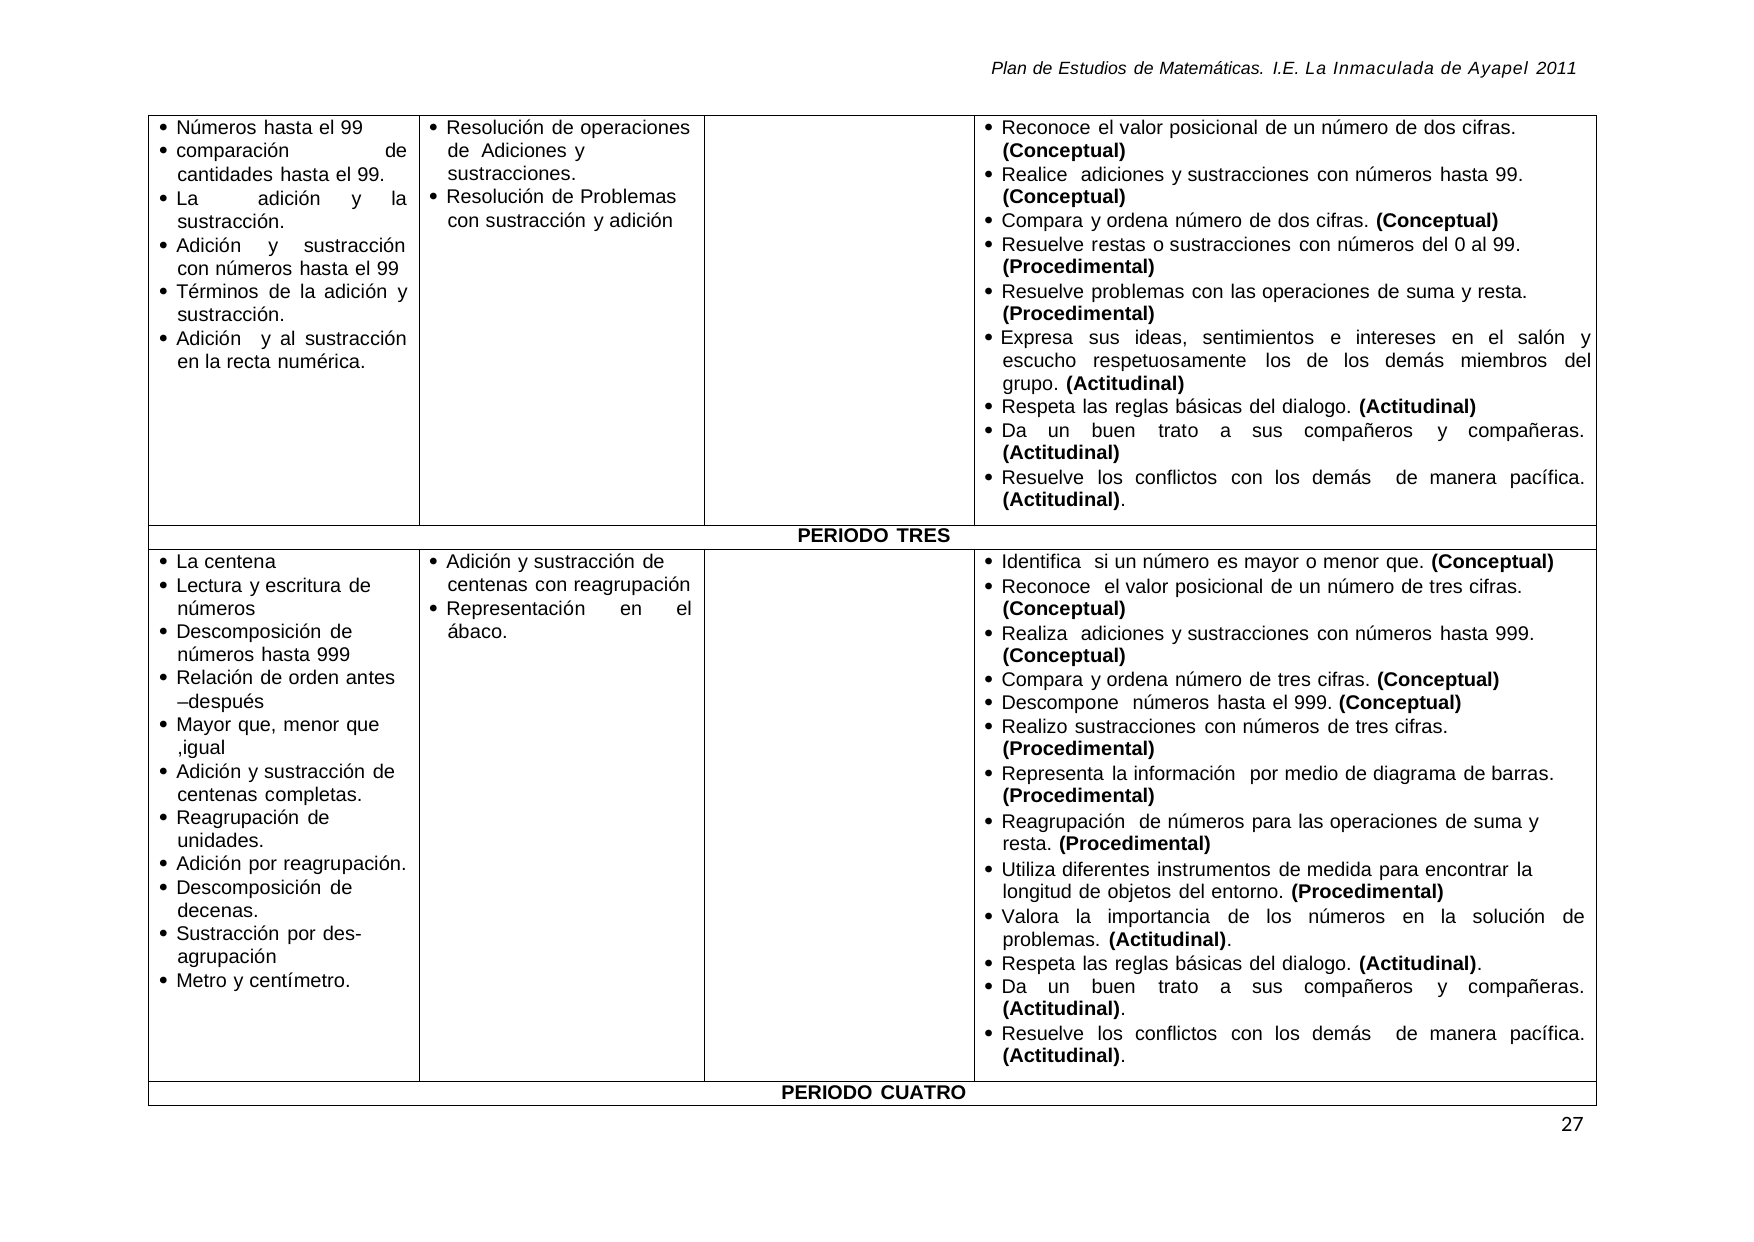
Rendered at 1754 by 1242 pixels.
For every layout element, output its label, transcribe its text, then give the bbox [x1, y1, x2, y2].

table_header  Reconoce el valor posicional de un número de dos cifras. (Conceptual)  Realice adiciones y sustracciones con números hasta 99. (Conceptual)  Compara y ordena número de dos cifras. (Conceptual)  Resuelve restas o sustracciones con números del 0 al 99. (Procedimental)  Resuelve problemas con las operaciones de suma y resta. (Procedimental)  Expresa sus ideas, sentimientos e intereses en el salón y escucho respetuosamente los de los demás miembros del grupo. (Actitudinal)  Respeta las reglas básicas del dialogo. (Actitudinal)  Da un buen trato a sus compañeros y compañeras. (Actitudinal)  Resuelve los conflictos con los demás de manera pacífica. (Actitudinal). [975, 116, 1596, 524]
table_header [705, 116, 974, 524]
table_cell PERIODO CUATRO [149, 1082, 1596, 1105]
table_header  Resolución de operaciones de Adiciones y sustracciones.  Resolución de Problemas con sustracción y adición [420, 116, 704, 524]
table_cell  La centena  Lectura y escritura de números  Descomposición de números hasta 999  Relación de orden antes –después  Mayor que, menor que ,igual  Adición y sustracción de centenas completas.  Reagrupación de unidades.  Adición por reagrupación.  Descomposición de decenas.  Sustracción por des- agrupación  Metro y centímetro. [149, 550, 419, 1081]
table_cell  Adición y sustracción de centenas con reagrupación  Representación en el ábaco. [420, 550, 704, 1081]
table_cell PERIODO TRES [149, 526, 1596, 549]
table_header  Números hasta el 99  comparación de cantidades hasta el 99.  La adición y la sustracción.  Adición y sustracción con números hasta el 99  Términos de la adición y sustracción.  Adición y al sustracción en la recta numérica. [149, 116, 419, 524]
table_cell [705, 550, 974, 1081]
table_cell  Identifica si un número es mayor o menor que. (Conceptual)  Reconoce el valor posicional de un número de tres cifras. (Conceptual)  Realiza adiciones y sustracciones con números hasta 999. (Conceptual)  Compara y ordena número de tres cifras. (Conceptual)  Descompone números hasta el 999. (Conceptual)  Realizo sustracciones con números de tres cifras. (Procedimental)  Representa la información por medio de diagrama de barras. (Procedimental)  Reagrupación de números para las operaciones de suma y resta. (Procedimental)  Utiliza diferentes instrumentos de medida para encontrar la longitud de objetos del entorno. (Procedimental)  Valora la importancia de los números en la solución de problemas. (Actitudinal).  Respeta las reglas básicas del dialogo. (Actitudinal).  Da un buen trato a sus compañeros y compañeras. (Actitudinal).  Resuelve los conflictos con los demás de manera pacífica. (Actitudinal). [975, 550, 1596, 1081]
